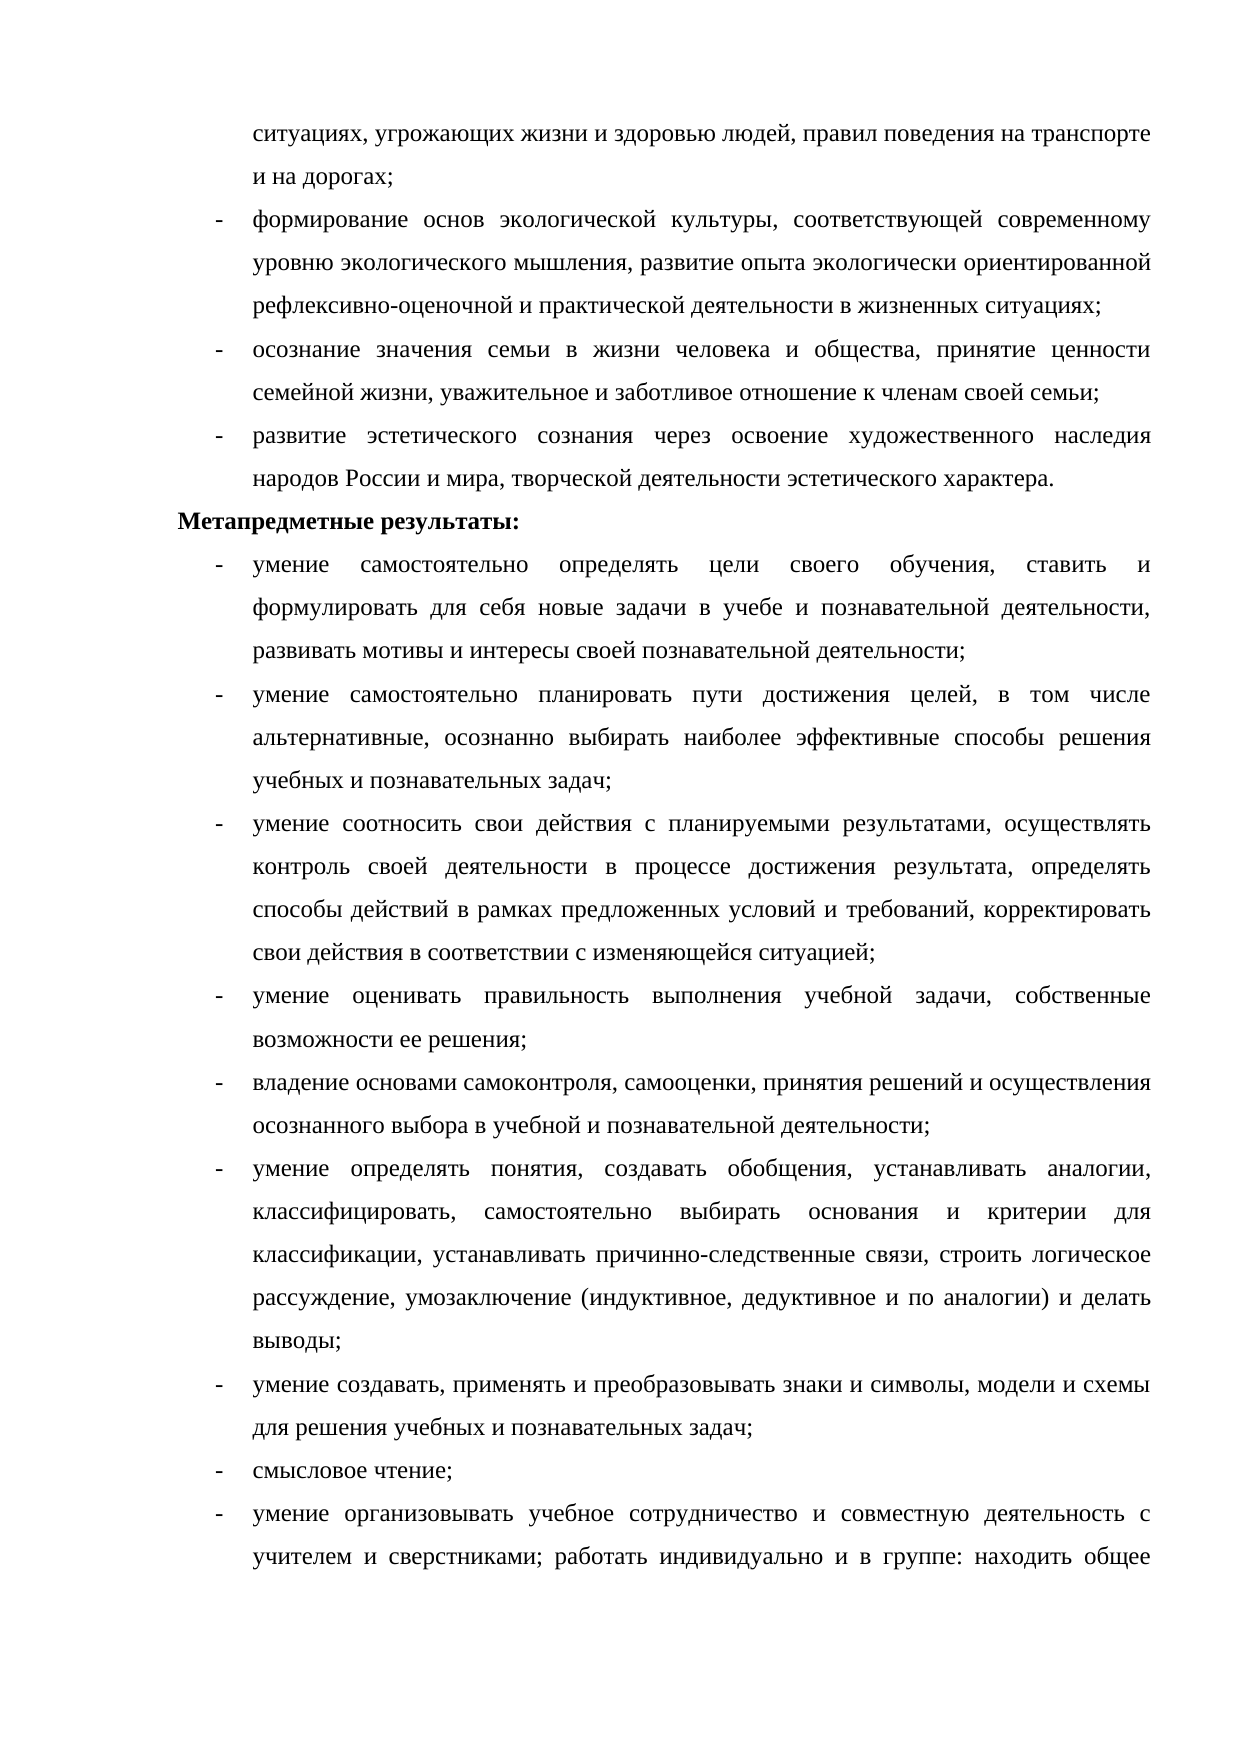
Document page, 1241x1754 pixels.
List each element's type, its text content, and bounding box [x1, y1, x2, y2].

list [215, 1498, 1152, 1570]
list умение создавать, применять и преобразовывать знаки и символы, модели и схемы для решения учебных и познавательных задач; [215, 1369, 1152, 1441]
text Метапредметные результаты: [177, 506, 1152, 535]
list умение оценивать правильность выполнения учебной задачи, собственные возможности ее решения; [215, 981, 1152, 1052]
list смысловое чтение; [215, 1455, 1152, 1484]
list развитие эстетического сознания через освоение художественного наследия народов России и мира, творческой деятельности эстетического характера. [215, 420, 1152, 492]
list формирование основ экологической культуры, соответствующей современному уровню экологического мышления, развитие опыта экологически ориентированной рефлексивно-оценочной и практической деятельности в жизненных ситуациях; [215, 204, 1152, 319]
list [215, 118, 1152, 190]
list умение самостоятельно определять цели своего обучения, ставить и формулировать для себя новые задачи в учебе и познавательной деятельности, развивать мотивы и интересы своей познавательной деятельности; [215, 549, 1152, 664]
list умение соотносить свои действия с планируемыми результатами, осуществлять контроль своей деятельности в процессе достижения результата, определять способы действий в рамках предложенных условий и требований, корректировать свои действия в соответствии с изменяющейся ситуацией; [215, 808, 1152, 966]
list умение самостоятельно планировать пути достижения целей, в том числе альтернативные, осознанно выбирать наиболее эффективные способы решения учебных и познавательных задач; [215, 679, 1152, 794]
list владение основами самоконтроля, самооценки, принятия решений и осуществления осознанного выбора в учебной и познавательной деятельности; [215, 1067, 1152, 1139]
list осознание значения семьи в жизни человека и общества, принятие ценности семейной жизни, уважительное и заботливое отношение к членам своей семьи; [215, 334, 1152, 406]
list умение определять понятия, создавать обобщения, устанавливать аналогии, классифицировать, самостоятельно выбирать основания и критерии для классификации, устанавливать причинно-следственные связи, строить логическое рассуждение, умозаключение (индуктивное, дедуктивное и по аналогии) и делать выводы; [215, 1153, 1152, 1354]
